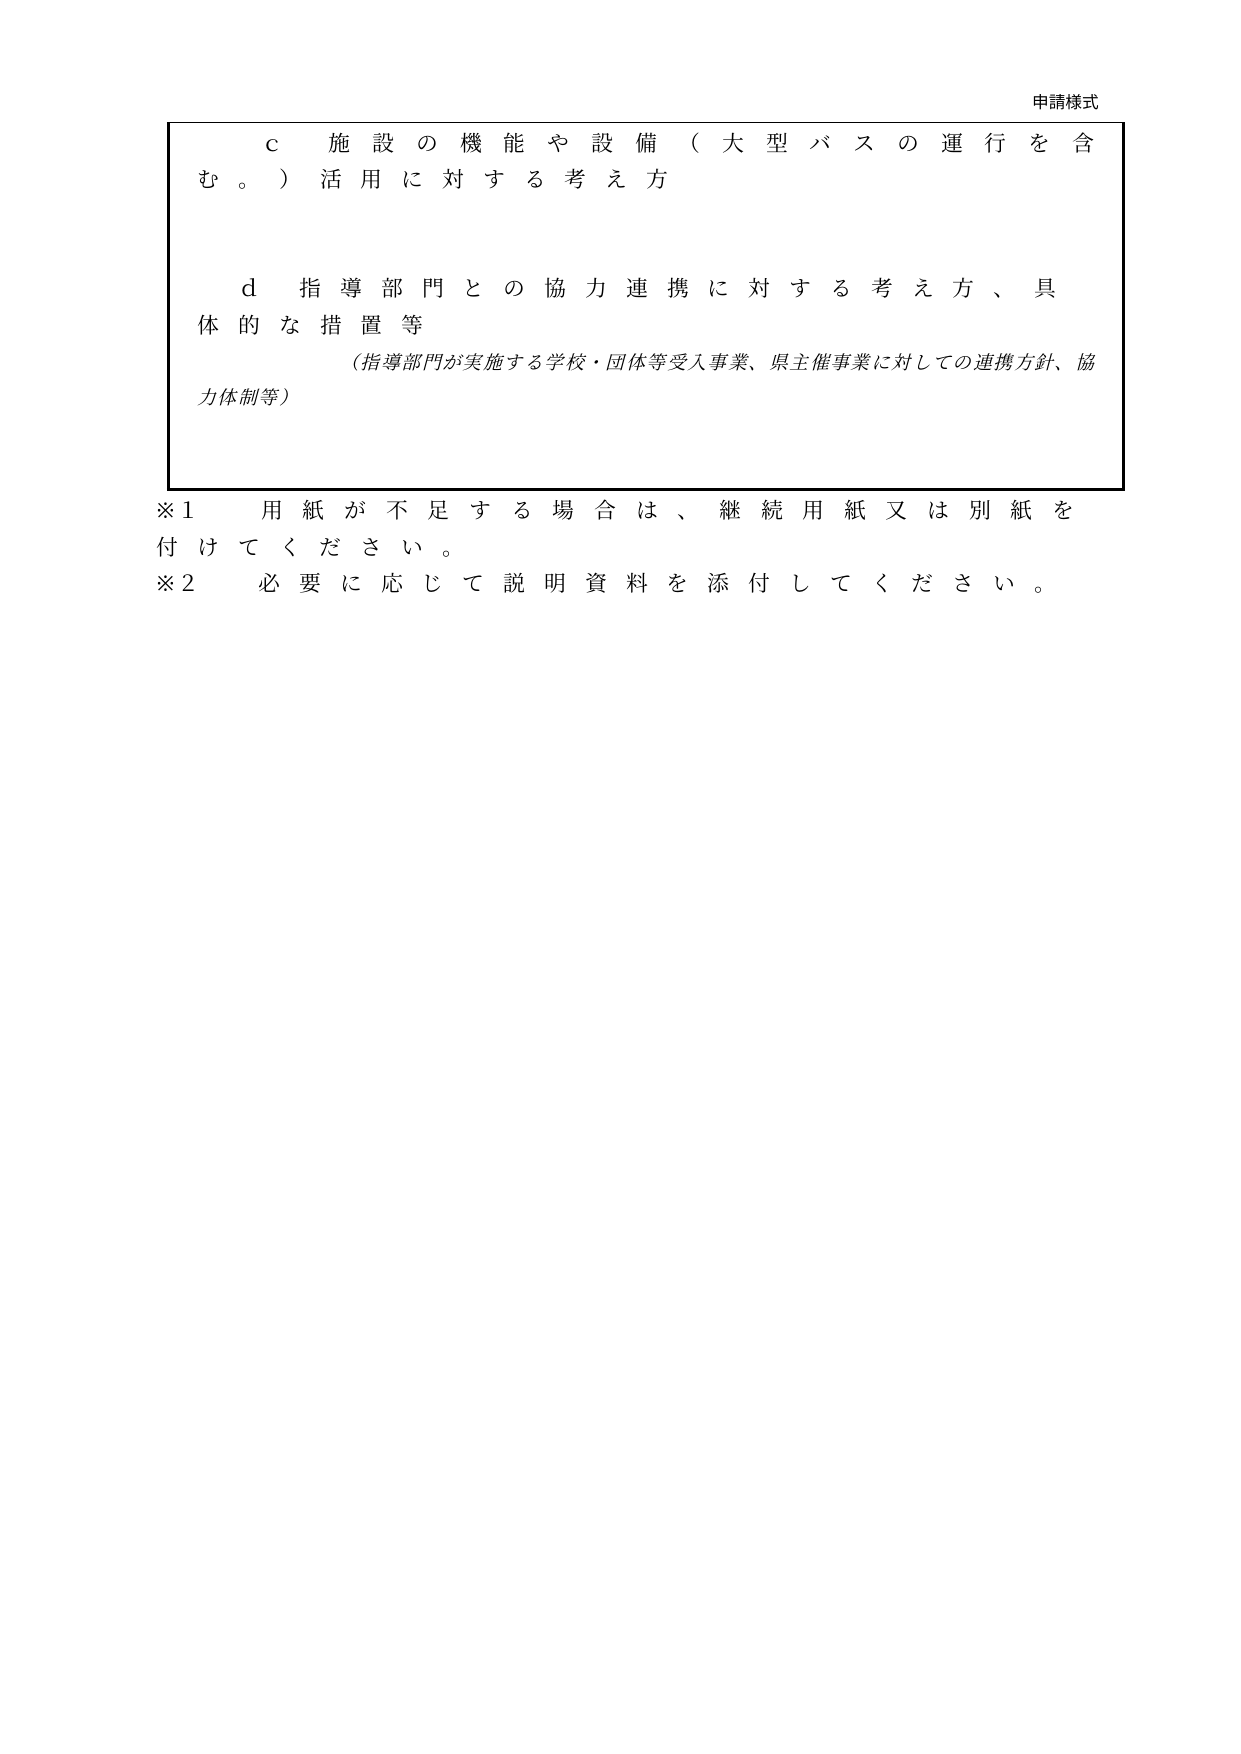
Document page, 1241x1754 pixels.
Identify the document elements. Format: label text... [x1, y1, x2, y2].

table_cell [170, 123, 1122, 488]
text ※２ 必要に応じて説明資料を添付してください。 [156, 564, 1096, 600]
text ※１ 用紙が不足する場合は、継続用紙又は別紙を付けてください。 [156, 491, 1096, 564]
